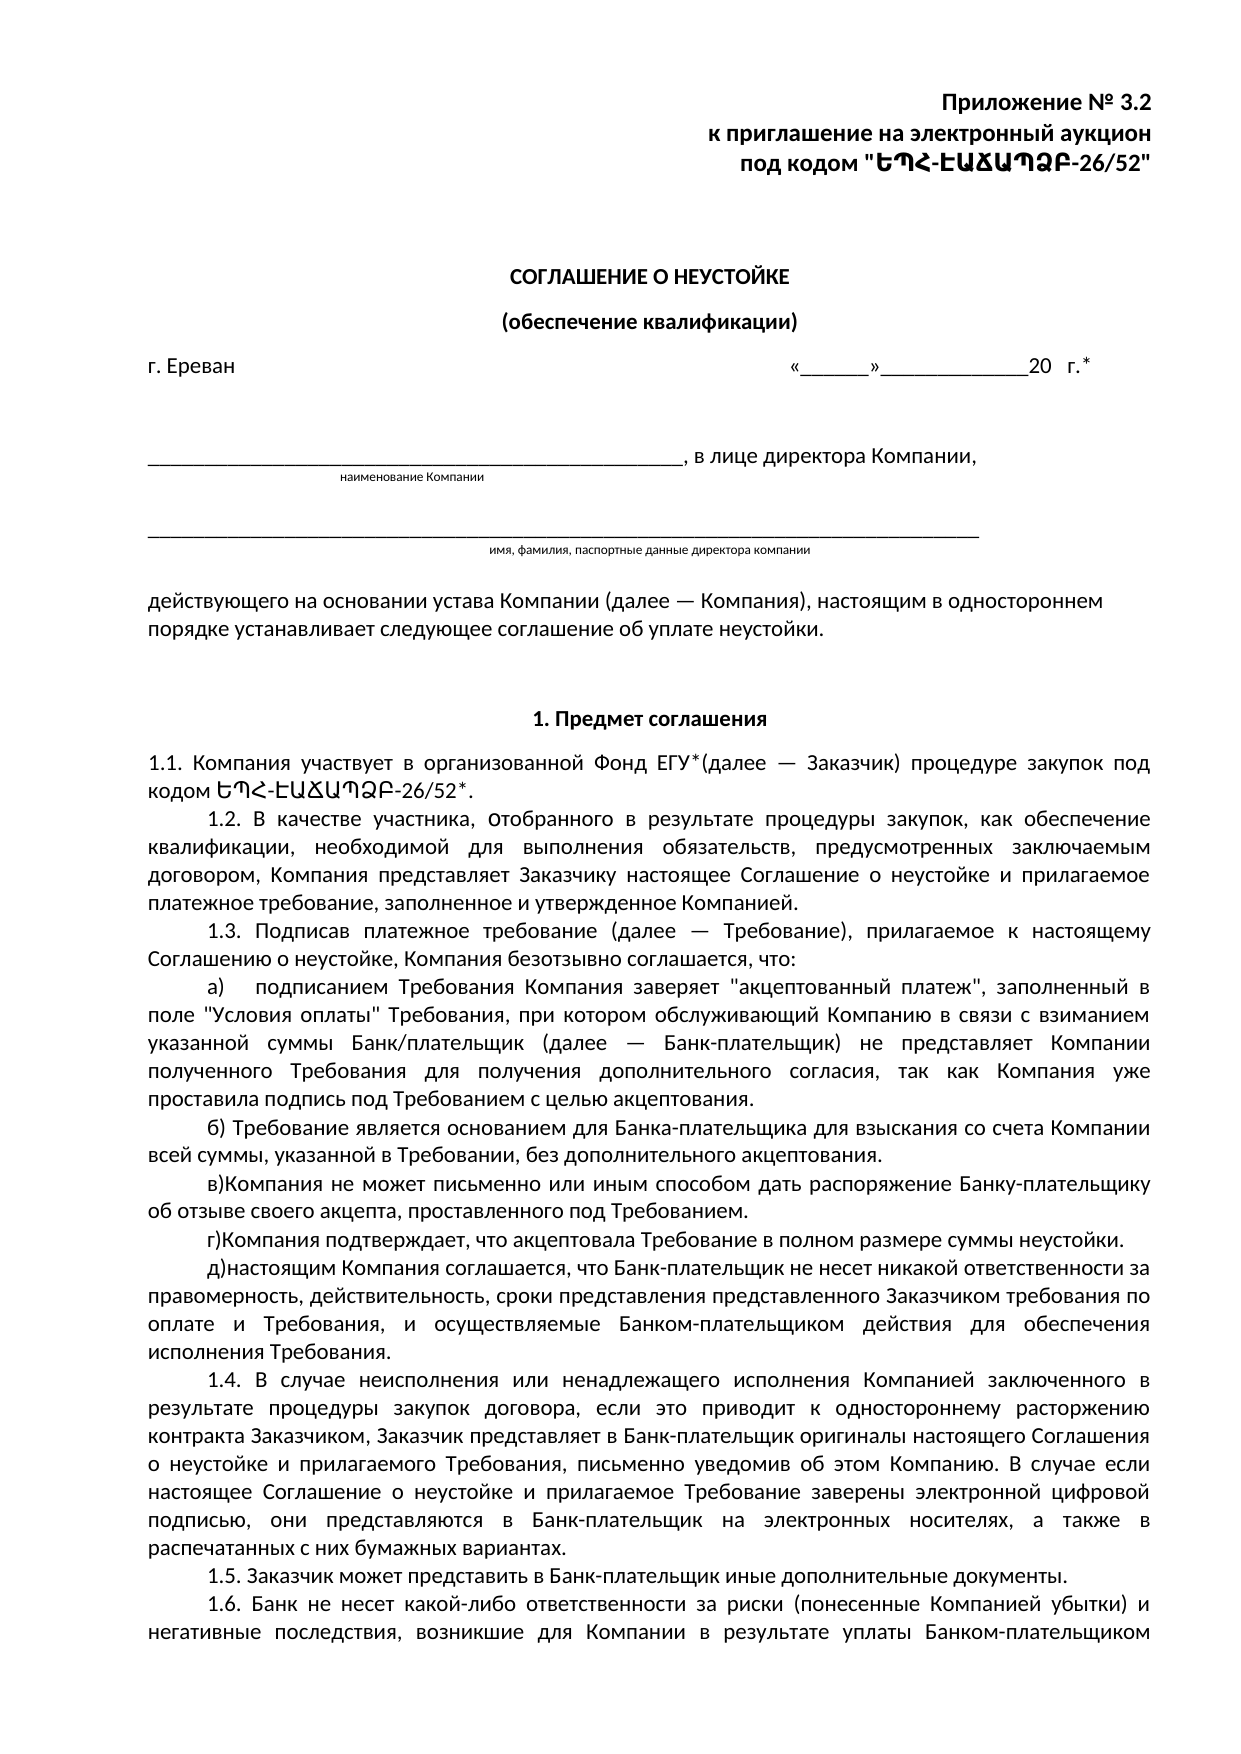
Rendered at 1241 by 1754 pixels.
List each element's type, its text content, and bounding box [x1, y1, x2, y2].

text под кодом "ԵՊՀ-ԷԱՃԱՊՁԲ-26/52" [177, 147, 1152, 178]
text 1.5. Заказчик может представить в Банк-плательщик иные дополнительные документы. [148, 1561, 1152, 1589]
text д)настоящим Компания соглашается, что Банк-плательщик не несет никакой ответственности за правомерность, действительность, сроки представления представленного Заказчиком требования по оплате и Требования, и осуществляемые Банком-плательщиком действия для обеспечения исполнения Требования. [148, 1253, 1152, 1365]
text к приглашение на электронный аукцион [177, 117, 1152, 147]
table_header «______»_____________20 г.* [635, 351, 1104, 396]
text порядке устанавливает следующее соглашение об уплате неустойки. [148, 614, 1152, 642]
text г)Компания подтверждает, что акцептовала Требование в полном размере суммы неустойки. [148, 1225, 1152, 1253]
text _______________________________________________, в лице директора Компании, [148, 441, 1152, 469]
text 1.2. В качестве участника, օтобранного в результате процедуры закупок, как обеспечение квалификации, необходимой для выполнения обязательств, предусмотренных заключаемым договором, Kомпания представляет Заказчику настоящее Соглашение о неустойке и прилагаемое платежное требование, заполненное и утвержденное Компанией. [148, 804, 1152, 916]
text СОГЛАШЕНИЕ О НЕУСТОЙКЕ [148, 262, 1152, 290]
text действующего на основании устава Компании (далее — Компания), настоящим в одностороннем [148, 586, 1152, 614]
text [148, 1589, 1152, 1645]
text наименование Компании [340, 469, 1152, 497]
text _________________________________________________________________________ [148, 513, 1152, 542]
text 1.4. В случае неисполнения или ненадлежащего исполнения Компанией заключенного в результате процедуры закупок договора, если это приводит к одностороннему расторжению контракта Заказчиком, Заказчик представляет в Банк-плательщик оригиналы настоящего Соглашения о неустойке и прилагаемого Требования, письменно уведомив об этом Компанию. В случае если настоящее Соглашение о неустойке и прилагаемое Требование заверены электронной цифровой подписью, они представляются в Банк-плательщик на электронных носителях, а также в распечатанных с них бумажных вариантах. [148, 1365, 1152, 1561]
text а) подписанием Требования Компания заверяет "акцептованный платеж", заполненный в поле "Условия оплаты" Требования, при котором обслуживающий Компанию в связи с взиманием указанной суммы Банк/плательщик (далее — Банк-плательщик) не представляет Компании полученного Требования для получения дополнительного согласия, так как Компания уже проставила подпись под Требованием с целью акцептования. [148, 972, 1152, 1113]
text 1. Предмет соглашения [148, 704, 1152, 732]
text б) Требование является основанием для Банка-плательщика для взыскания со счета Компании всей суммы, указанной в Требовании, без дополнительного акцептования. [148, 1113, 1152, 1169]
text имя, фамилия, паспортные данные директора компании [148, 542, 1152, 569]
text (обеспечение квалификации) [148, 307, 1152, 335]
text 1.1. Компания участвует в организованной Фонд ЕГУ*(далее — Заказчик) процедуре закупок под кодом ԵՊՀ-ԷԱՃԱՊՁԲ-26/52*. [148, 748, 1152, 804]
text в)Компания не может письменно или иным способом дать распоряжение Банку-плательщику об отзыве своего акцепта, проставленного под Требованием. [148, 1169, 1152, 1225]
table_header г. Ереван [136, 351, 635, 396]
text Приложение № 3.2 [148, 86, 1152, 117]
text 1.3. Подписав платежное требование (далее — Требование), прилагаемое к настоящему Соглашению о неустойке, Компания безотзывно соглашается, что: [148, 916, 1152, 972]
